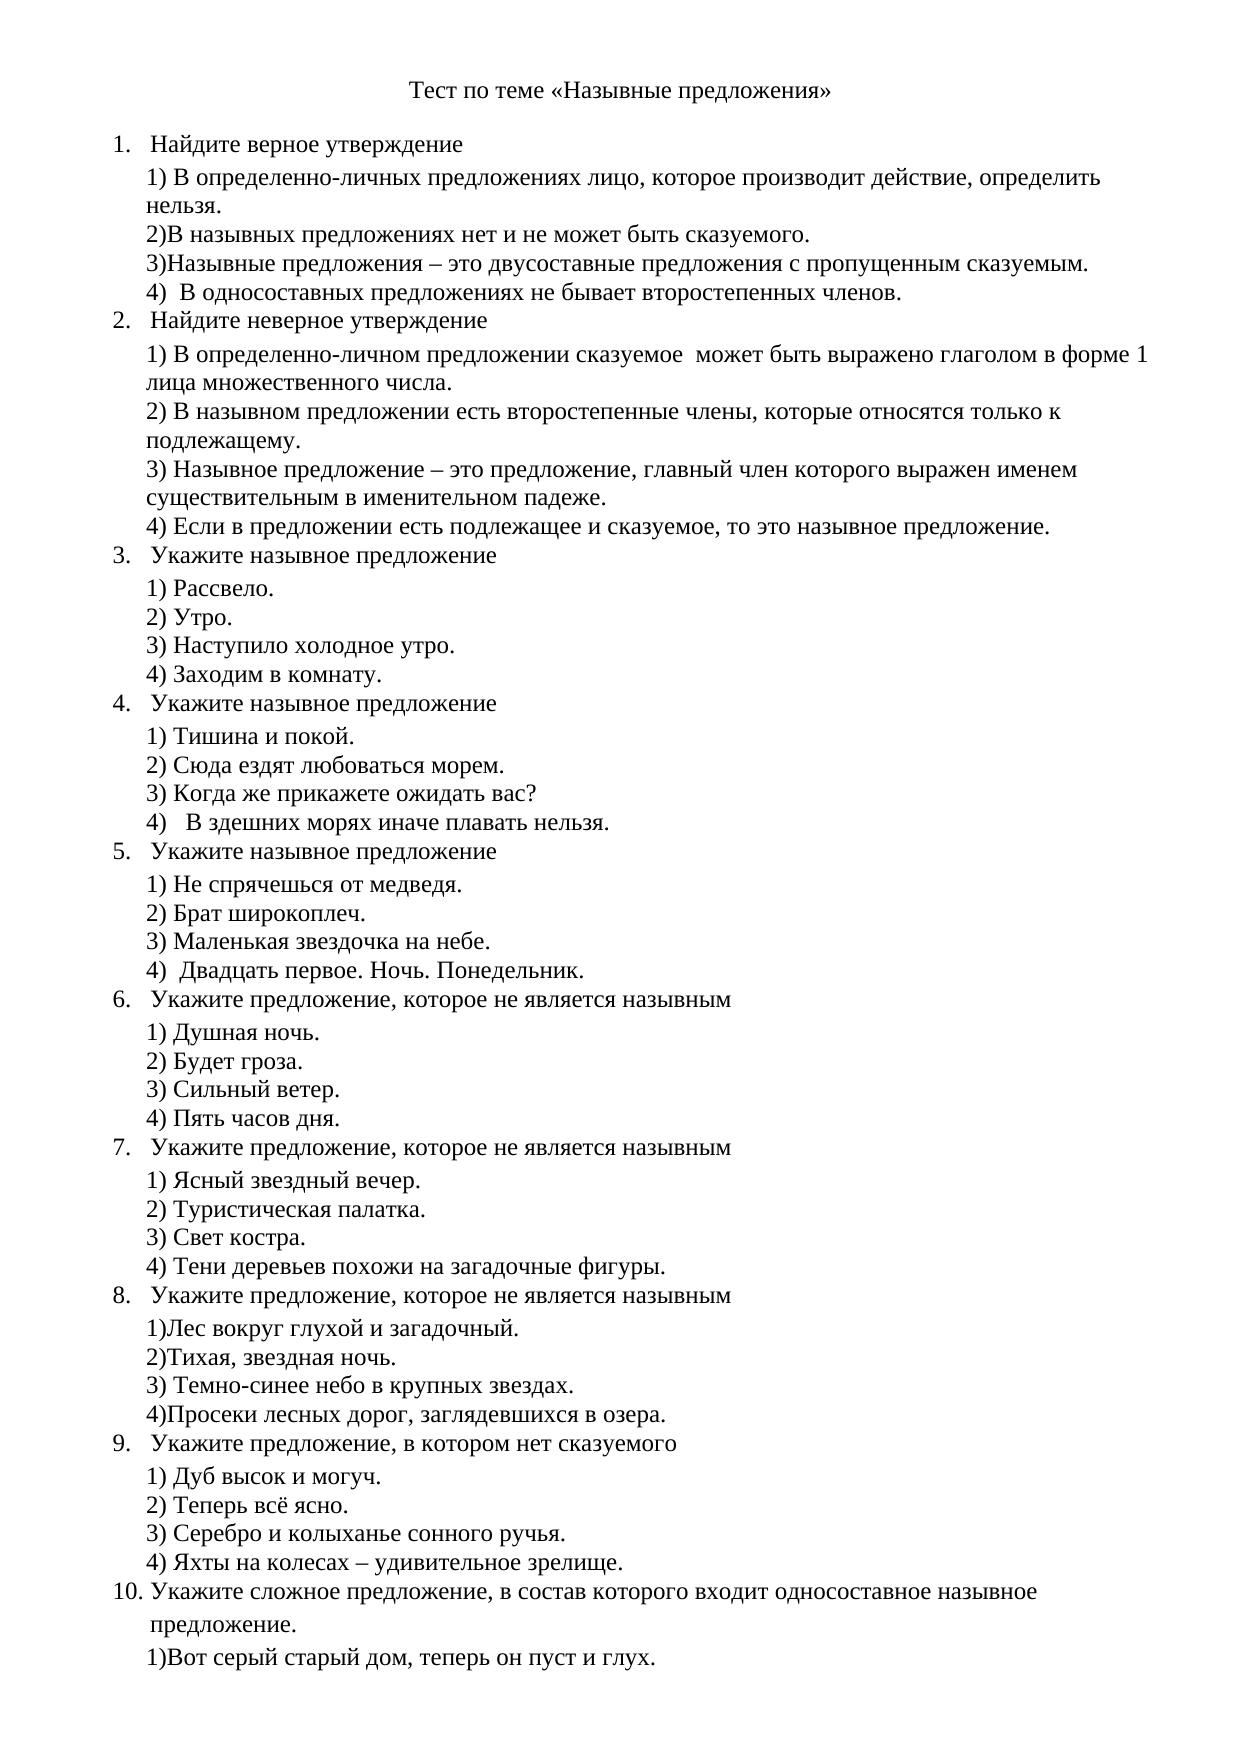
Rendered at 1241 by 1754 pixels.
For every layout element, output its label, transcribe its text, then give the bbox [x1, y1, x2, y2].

list 3)Назывные предложения – это двусоставные предложения с пропущенным сказуемым. [146, 248, 1165, 277]
list 4) В здешних морях иначе плавать нельзя. [146, 807, 1165, 836]
list 4) В односоставных предложениях не бывает второстепенных членов. [146, 277, 1165, 306]
list Укажите назывное предложение [112, 688, 1165, 717]
text Тест по теме «Назывные предложения» [75, 75, 1165, 104]
list 3) Наступило холодное утро. [146, 630, 1165, 659]
list 1) Дуб высок и могуч. [146, 1461, 1165, 1490]
list Укажите предложение, которое не является назывным [112, 1280, 1165, 1309]
list 2) Утро. [146, 602, 1165, 630]
list 2) Брат широкоплеч. [146, 898, 1165, 926]
list 1) В определенно-личном предложении сказуемое может быть выражено глаголом в форме 1 лица множественного числа. [146, 339, 1165, 396]
list 2) Будет гроза. [146, 1046, 1165, 1074]
list 3) Серебро и колыханье сонного ручья. [146, 1518, 1165, 1547]
list Найдите верное утверждение [112, 129, 1165, 158]
list 1) В определенно-личных предложениях лицо, которое производит действие, определить нельзя. [146, 162, 1165, 219]
list 2)В назывных предложениях нет и не может быть сказуемого. [146, 219, 1165, 248]
list 1) Душная ночь. [146, 1017, 1165, 1046]
list 4) Тени деревьев похожи на загадочные фигуры. [146, 1251, 1165, 1280]
list 3) Когда же прикажете ожидать вас? [146, 778, 1165, 807]
list 1)Лес вокруг глухой и загадочный. [146, 1313, 1165, 1342]
list 2) Туристическая палатка. [146, 1194, 1165, 1222]
list 1) Ясный звездный вечер. [146, 1165, 1165, 1194]
list 2) Сюда ездят любоваться морем. [146, 750, 1165, 778]
list 4) Двадцать первое. Ночь. Понедельник. [146, 955, 1165, 984]
list 3) Сильный ветер. [146, 1074, 1165, 1103]
list 1)Вот серый старый дом, теперь он пуст и глух. [146, 1642, 1165, 1671]
list Укажите сложное предложение, в состав которого входит односоставное назывное предложение. [112, 1576, 1165, 1638]
list 4) Если в предложении есть подлежащее и сказуемое, то это назывное предложение. [146, 511, 1165, 540]
list Найдите неверное утверждение [112, 306, 1165, 334]
list 4) Заходим в комнату. [146, 659, 1165, 688]
list 3) Свет костра. [146, 1222, 1165, 1251]
list 1) Тишина и покой. [146, 721, 1165, 750]
list 3) Маленькая звездочка на небе. [146, 926, 1165, 955]
list 4)Просеки лесных дорог, заглядевшихся в озера. [146, 1399, 1165, 1428]
list 3) Назывное предложение – это предложение, главный член которого выражен именем существительным в именительном падеже. [146, 454, 1165, 511]
list Укажите назывное предложение [112, 540, 1165, 569]
list 2)Тихая, звездная ночь. [146, 1342, 1165, 1371]
list 3) Темно-синее небо в крупных звездах. [146, 1371, 1165, 1399]
list Укажите предложение, которое не является назывным [112, 1132, 1165, 1161]
list 2) Теперь всё ясно. [146, 1490, 1165, 1518]
list Укажите назывное предложение [112, 836, 1165, 865]
list Укажите предложение, которое не является назывным [112, 984, 1165, 1013]
list 1) Рассвело. [146, 573, 1165, 602]
list 4) Яхты на колесах – удивительное зрелище. [146, 1547, 1165, 1576]
list 2) В назывном предложении есть второстепенные члены, которые относятся только к подлежащему. [146, 396, 1165, 454]
list Укажите предложение, в котором нет сказуемого [112, 1428, 1165, 1457]
list 4) Пять часов дня. [146, 1103, 1165, 1132]
list 1) Не спрячешься от медведя. [146, 869, 1165, 898]
